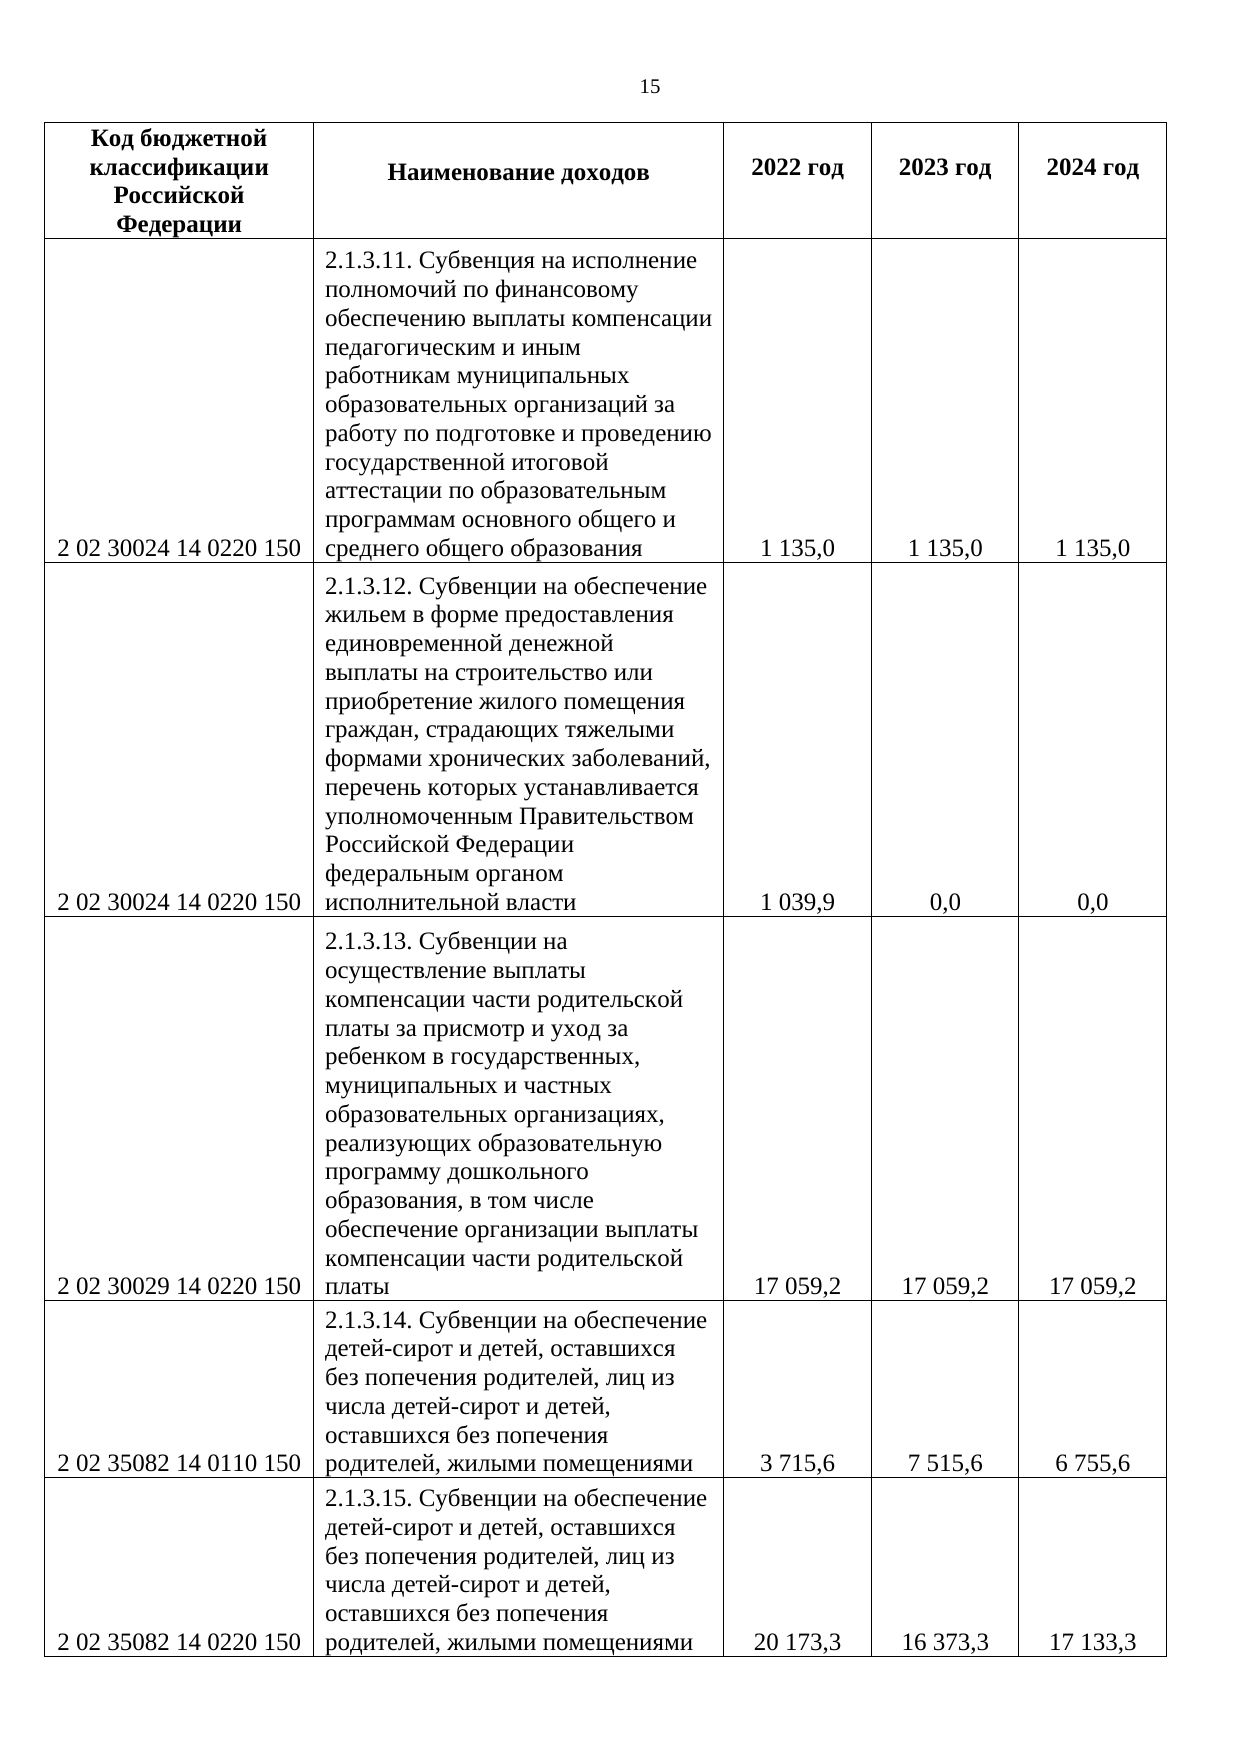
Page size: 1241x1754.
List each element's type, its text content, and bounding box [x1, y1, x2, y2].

table_cell 20 173,3 [724, 1478, 871, 1656]
table_cell 2.1.3.12. Субвенции на обеспечение жильем в форме предоставления единовременной денежной выплаты на строительство или приобретение жилого помещения граждан, страдающих тяжелыми формами хронических заболеваний, перечень которых устанавливается уполномоченным Правительством Российской Федерации федеральным органом исполнительной власти [314, 563, 723, 916]
table_cell 2 02 30024 14 0220 150 [45, 563, 313, 916]
table_cell 1 039,9 [724, 563, 871, 916]
table_cell 0,0 [1019, 563, 1166, 916]
table_header 2024 год [1019, 123, 1166, 238]
table_cell 7 515,6 [872, 1301, 1018, 1477]
table_cell 2 02 30024 14 0220 150 [45, 239, 313, 562]
table_header 2022 год [724, 123, 871, 238]
table_cell 16 373,3 [872, 1478, 1018, 1656]
table_cell 17 059,2 [872, 917, 1018, 1300]
table_header Наименование доходов [314, 123, 723, 238]
table_cell 2 02 35082 14 0110 150 [45, 1301, 313, 1477]
table_cell 17 059,2 [1019, 917, 1166, 1300]
table_cell 2.1.3.13. Субвенции на осуществление выплаты компенсации части родительской платы за присмотр и уход за ребенком в государственных, муниципальных и частных образовательных организациях, реализующих образовательную программу дошкольного образования, в том числе обеспечение организации выплаты компенсации части родительской платы [314, 917, 723, 1300]
table_cell 2 02 30029 14 0220 150 [45, 917, 313, 1300]
table_cell 1 135,0 [1019, 239, 1166, 562]
table_cell 1 135,0 [724, 239, 871, 562]
table_cell 2.1.3.14. Субвенции на обеспечение детей-сирот и детей, оставшихся без попечения родителей, лиц из числа детей-сирот и детей, оставшихся без попечения родителей, жилыми помещениями [314, 1301, 723, 1477]
table_cell 2.1.3.11. Субвенция на исполнение полномочий по финансовому обеспечению выплаты компенсации педагогическим и иным работникам муниципальных образовательных организаций за работу по подготовке и проведению государственной итоговой аттестации по образовательным программам основного общего и среднего общего образования [314, 239, 723, 562]
table_cell 0,0 [872, 563, 1018, 916]
table_header 2023 год [872, 123, 1018, 238]
table_cell 17 133,3 [1019, 1478, 1166, 1656]
table_cell 3 715,6 [724, 1301, 871, 1477]
table_cell 1 135,0 [872, 239, 1018, 562]
table_cell 17 059,2 [724, 917, 871, 1300]
table_cell 6 755,6 [1019, 1301, 1166, 1477]
table_cell 2.1.3.15. Субвенции на обеспечение детей-сирот и детей, оставшихся без попечения родителей, лиц из числа детей-сирот и детей, оставшихся без попечения родителей, жилыми помещениями [314, 1478, 723, 1656]
table_header Код бюджетной классификации Российской Федерации [45, 123, 313, 238]
table_cell 2 02 35082 14 0220 150 [45, 1478, 313, 1656]
